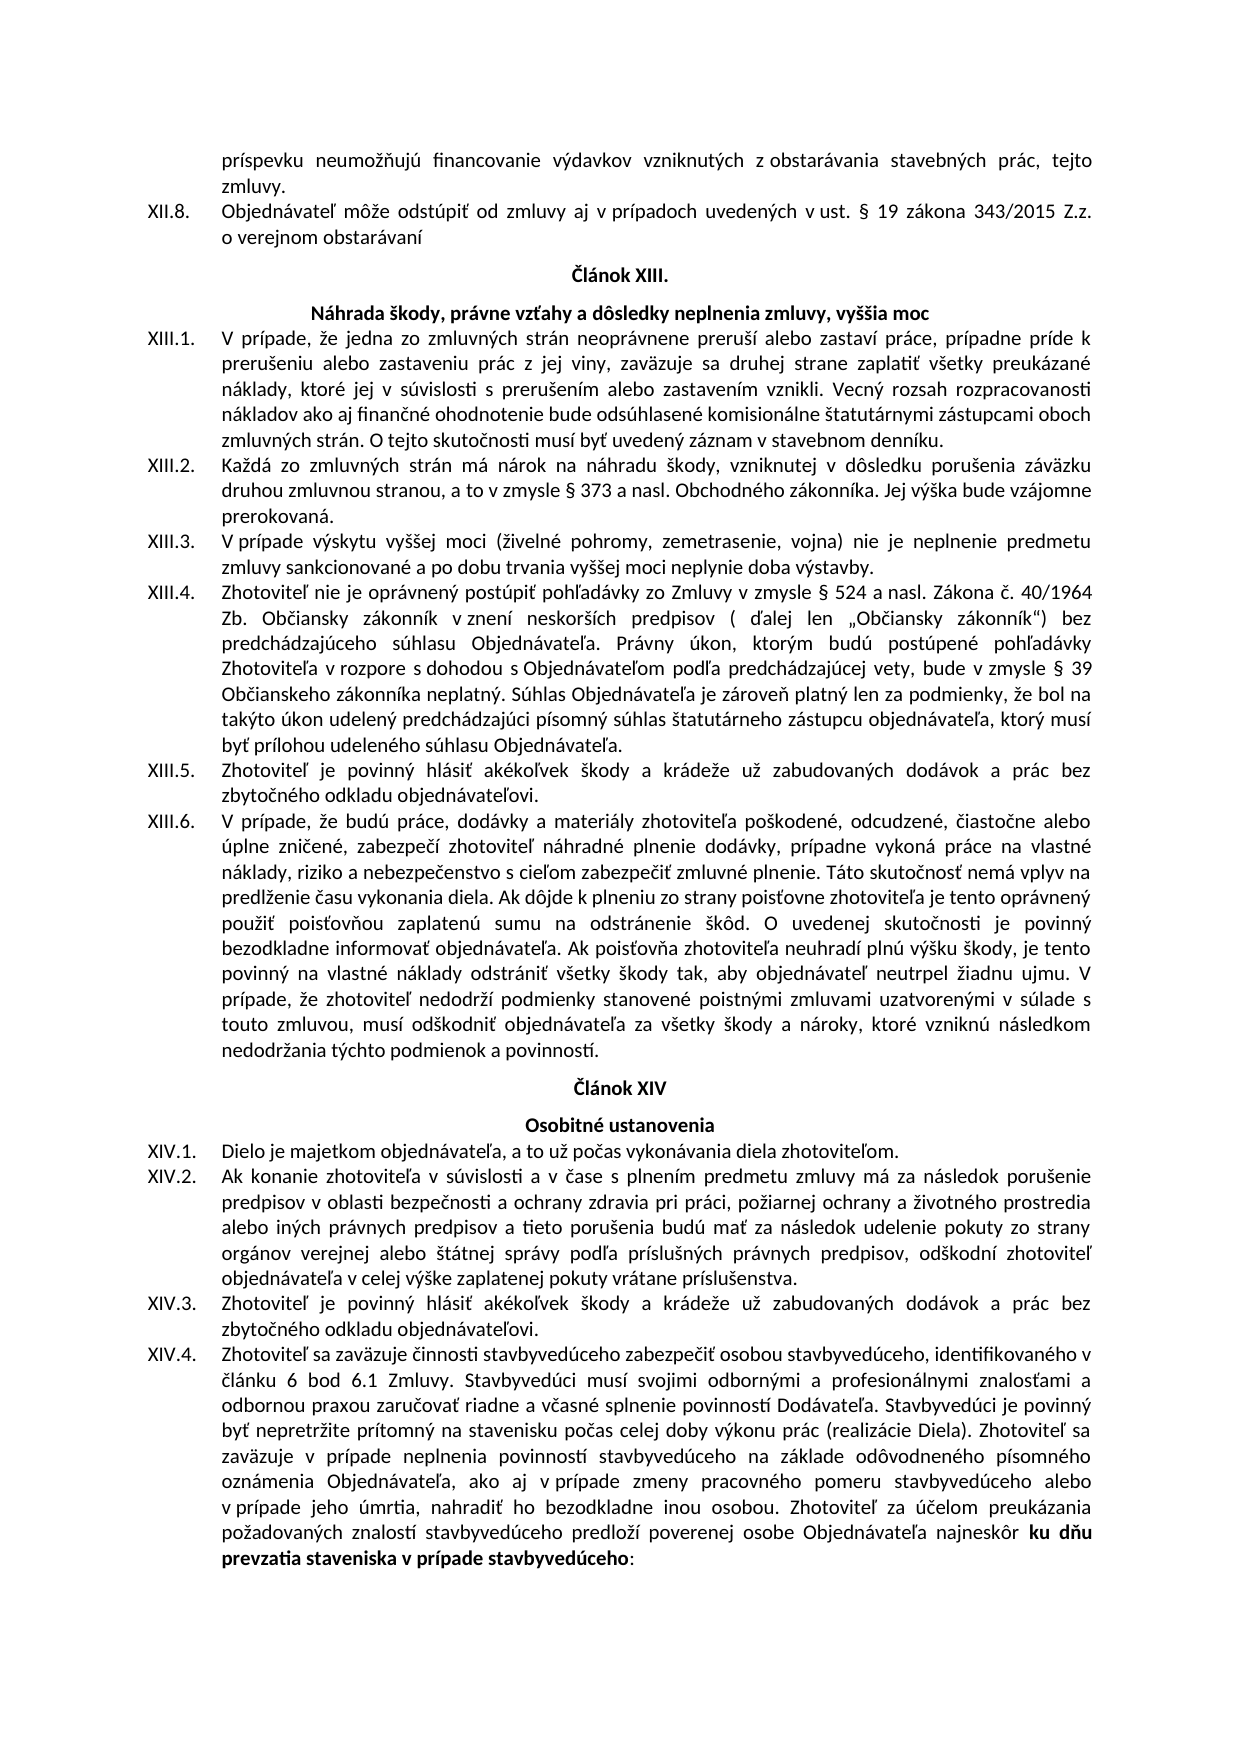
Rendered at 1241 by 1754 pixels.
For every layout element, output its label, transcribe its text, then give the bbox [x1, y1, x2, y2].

list Zhotoviteľ sa zaväzuje činnosti stavbyvedúceho zabezpečiť osobou stavbyvedúceho, identifikovaného v článku 6 bod 6.1 Zmluvy. Stavbyvedúci musí svojimi odbornými a profesionálnymi znalosťami a odbornou praxou zaručovať riadne a včasné splnenie povinností Dodávateľa. Stavbyvedúci je povinný byť nepretržite prítomný na stavenisku počas celej doby výkonu prác (realizácie Diela). Zhotoviteľ sa zaväzuje v prípade neplnenia povinností stavbyvedúceho na základe odôvodneného písomného oznámenia Objednávateľa, ako aj v prípade zmeny pracovného pomeru stavbyvedúceho alebo v prípade jeho úmrtia, nahradiť ho bezodkladne inou osobou. Zhotoviteľ za účelom preukázania požadovaných znalostí stavbyvedúceho predloží poverenej osobe Objednávateľa najneskôr ku dňu prevzatia staveniska v prípade stavbyvedúceho: [148, 1341, 1093, 1570]
list Objednávateľ môže odstúpiť od zmluvy aj v prípadoch uvedených v ust. § 19 zákona 343/2015 Z.z. o verejnom obstarávaní [148, 198, 1093, 249]
text Článok XIV [148, 1075, 1093, 1100]
list Dielo je majetkom objednávateľa, a to už počas vykonávania diela zhotoviteľom. [148, 1138, 1093, 1163]
text Článok XIII. [148, 262, 1093, 287]
text Náhrada škody, právne vzťahy a dôsledky neplnenia zmluvy, vyššia moc [148, 300, 1093, 325]
list Ak konanie zhotoviteľa v súvislosti a v čase s plnením predmetu zmluvy má za následok porušenie predpisov v oblasti bezpečnosti a ochrany zdravia pri práci, požiarnej ochrany a životného prostredia alebo iných právnych predpisov a tieto porušenia budú mať za následok udelenie pokuty zo strany orgánov verejnej alebo štátnej správy podľa príslušných právnych predpisov, odškodní zhotoviteľ objednávateľa v celej výške zaplatenej pokuty vrátane príslušenstva. [148, 1163, 1093, 1291]
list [148, 148, 1093, 198]
text Osobitné ustanovenia [148, 1113, 1093, 1138]
list Zhotoviteľ je povinný hlásiť akékoľvek škody a krádeže už zabudovaných dodávok a prác bez zbytočného odkladu objednávateľovi. [148, 1291, 1093, 1341]
list Každá zo zmluvných strán má nárok na náhradu škody, vzniknutej v dôsledku porušenia záväzku druhou zmluvnou stranou, a to v zmysle § 373 a nasl. Obchodného zákonníka. Jej výška bude vzájomne prerokovaná. [148, 452, 1093, 528]
list Zhotoviteľ je povinný hlásiť akékoľvek škody a krádeže už zabudovaných dodávok a prác bez zbytočného odkladu objednávateľovi. [148, 757, 1093, 808]
list V prípade, že budú práce, dodávky a materiály zhotoviteľa poškodené, odcudzené, čiastočne alebo úplne zničené, zabezpečí zhotoviteľ náhradné plnenie dodávky, prípadne vykoná práce na vlastné náklady, riziko a nebezpečenstvo s cieľom zabezpečiť zmluvné plnenie. Táto skutočnosť nemá vplyv na predlženie času vykonania diela. Ak dôjde k plneniu zo strany poisťovne zhotoviteľa je tento oprávnený použiť poisťovňou zaplatenú sumu na odstránenie škôd. O uvedenej skutočnosti je povinný bezodkladne informovať objednávateľa. Ak poisťovňa zhotoviteľa neuhradí plnú výšku škody, je tento povinný na vlastné náklady odstrániť všetky škody tak, aby objednávateľ neutrpel žiadnu ujmu. V prípade, že zhotoviteľ nedodrží podmienky stanovené poistnými zmluvami uzatvorenými v súlade s touto zmluvou, musí odškodniť objednávateľa za všetky škody a nároky, ktoré vzniknú následkom nedodržania týchto podmienok a povinností. [148, 808, 1093, 1062]
list V prípade výskytu vyššej moci (živelné pohromy, zemetrasenie, vojna) nie je neplnenie predmetu zmluvy sankcionované a po dobu trvania vyššej moci neplynie doba výstavby. [148, 528, 1093, 579]
list V prípade, že jedna zo zmluvných strán neoprávnene preruší alebo zastaví práce, prípadne príde k prerušeniu alebo zastaveniu prác z jej viny, zaväzuje sa druhej strane zaplatiť všetky preukázané náklady, ktoré jej v súvislosti s prerušením alebo zastavením vznikli. Vecný rozsah rozpracovanosti nákladov ako aj finančné ohodnotenie bude odsúhlasené komisionálne štatutárnymi zástupcami oboch zmluvných strán. O tejto skutočnosti musí byť uvedený záznam v stavebnom denníku. [148, 325, 1093, 452]
list Zhotoviteľ nie je oprávnený postúpiť pohľadávky zo Zmluvy v zmysle § 524 a nasl. Zákona č. 40/1964 Zb. Občiansky zákonník v znení neskorších predpisov ( ďalej len „Občiansky zákonník“) bez predchádzajúceho súhlasu Objednávateľa. Právny úkon, ktorým budú postúpené pohľadávky Zhotoviteľa v rozpore s dohodou s Objednávateľom podľa predchádzajúcej vety, bude v zmysle § 39 Občianskeho zákonníka neplatný. Súhlas Objednávateľa je zároveň platný len za podmienky, že bol na takýto úkon udelený predchádzajúci písomný súhlas štatutárneho zástupcu objednávateľa, ktorý musí byť prílohou udeleného súhlasu Objednávateľa. [148, 579, 1093, 757]
